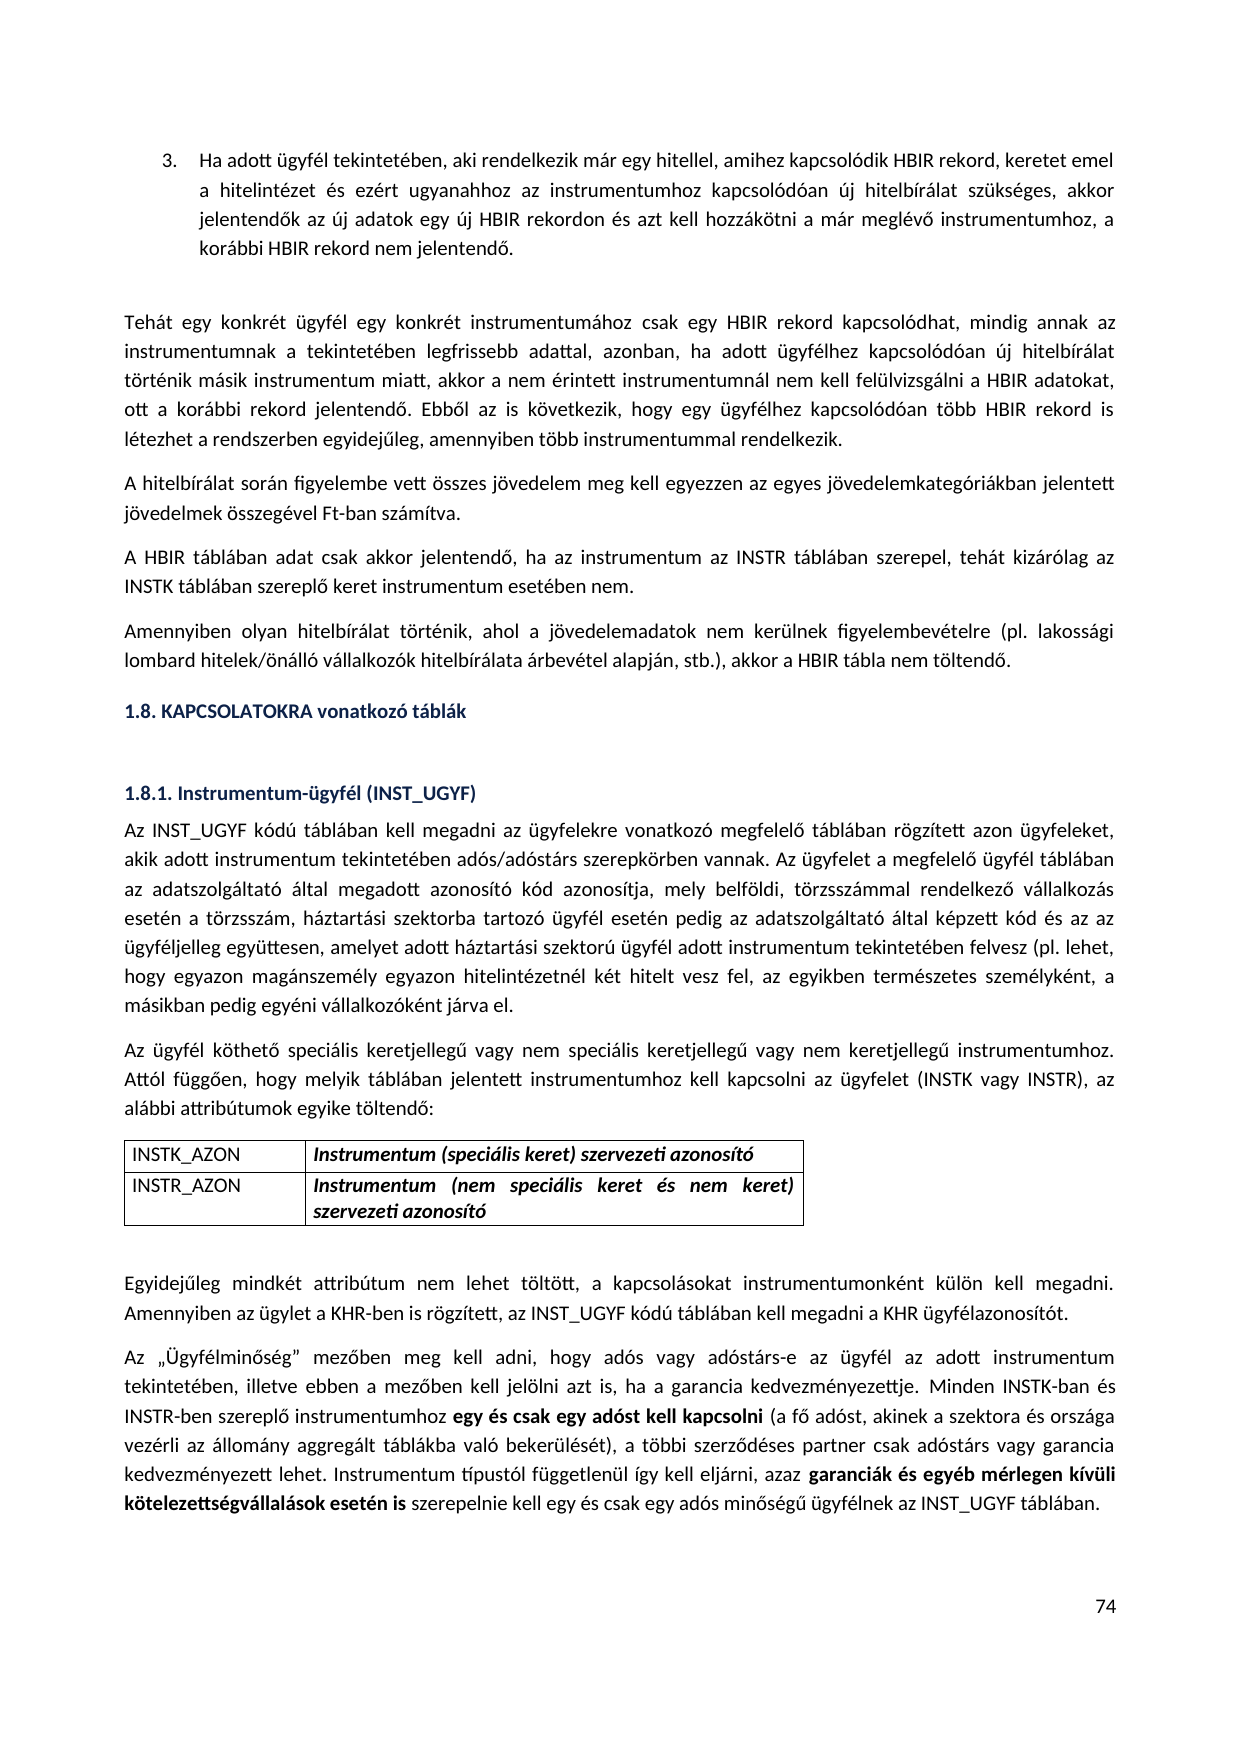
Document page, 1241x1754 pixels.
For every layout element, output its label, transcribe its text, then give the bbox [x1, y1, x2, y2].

text A HBIR táblában adat csak akkor jelentendő, ha az instrumentum az INSTR táblában szerepel, tehát kizárólag az INSTK táblában szereplő keret instrumentum esetében nem. [124, 544, 1116, 599]
text Az „Ügyfélminőség” mezőben meg kell adni, hogy adós vagy adóstárs-e az ügyfél az adott instrumentum tekintetében, illetve ebben a mezőben kell jelölni azt is, ha a garancia kedvezményezettje. Minden INSTK-ban és INSTR-ben szereplő instrumentumhoz egy és csak egy adóst kell kapcsolni (a fő adóst, akinek a szektora és országa vezérli az állomány aggregált táblákba való bekerülését), a többi szerződéses partner csak adóstárs vagy garancia kedvezményezett lehet. Instrumentum típustól függetlenül így kell eljárni, azaz garanciák és egyéb mérlegen kívüli kötelezettségvállalások esetén is szerepelnie kell egy és csak egy adós minőségű ügyfélnek az INST_UGYF táblában. [124, 1344, 1116, 1516]
text Az INST_UGYF kódú táblában kell megadni az ügyfelekre vonatkozó megfelelő táblában rögzített azon ügyfeleket, akik adott instrumentum tekintetében adós/adóstárs szerepkörben vannak. Az ügyfelet a megfelelő ügyfél táblában az adatszolgáltató által megadott azonosító kód azonosítja, mely belföldi, törzsszámmal rendelkező vállalkozás esetén a törzsszám, háztartási szektorba tartozó ügyfél esetén pedig az adatszolgáltató által képzett kód és az az ügyféljelleg együttesen, amelyet adott háztartási szektorú ügyfél adott instrumentum tekintetében felvesz (pl. lehet, hogy egyazon magánszemély egyazon hitelintézetnél két hitelt vesz fel, az egyikben természetes személyként, a másikban pedig egyéni vállalkozóként járva el. [124, 817, 1116, 1018]
text Amennyiben olyan hitelbírálat történik, ahol a jövedelemadatok nem kerülnek figyelembevételre (pl. lakossági lombard hitelek/önálló vállalkozók hitelbírálata árbevétel alapján, stb.), akkor a HBIR tábla nem töltendő. [124, 618, 1116, 673]
text Egyidejűleg mindkét attribútum nem lehet töltött, a kapcsolásokat instrumentumonként külön kell megadni. Amennyiben az ügylet a KHR-ben is rögzített, az INST_UGYF kódú táblában kell megadni a KHR ügyfélazonosítót. [124, 1271, 1116, 1325]
table_cell Instrumentum (nem speciális keret és nem keret) szervezeti azonosító [306, 1173, 803, 1225]
table_header Instrumentum (speciális keret) szervezeti azonosító [306, 1141, 803, 1172]
table_cell INSTR_AZON [125, 1173, 305, 1225]
subtitle KAPCSOLATOKRA vonatkozó táblák [124, 699, 1116, 724]
text Az ügyfél köthető speciális keretjellegű vagy nem speciális keretjellegű vagy nem keretjellegű instrumentumhoz. Attól függően, hogy melyik táblában jelentett instrumentumhoz kell kapcsolni az ügyfelet (INSTK vagy INSTR), az alábbi attribútumok egyike töltendő: [124, 1037, 1116, 1121]
subtitle Instrumentum-ügyfél (INST_UGYF) [124, 781, 1116, 806]
text Tehát egy konkrét ügyfél egy konkrét instrumentumához csak egy HBIR rekord kapcsolódhat, mindig annak az instrumentumnak a tekintetében legfrissebb adattal, azonban, ha adott ügyfélhez kapcsolódóan új hitelbírálat történik másik instrumentum miatt, akkor a nem érintett instrumentumnál nem kell felülvizsgálni a HBIR adatokat, ott a korábbi rekord jelentendő. Ebből az is következik, hogy egy ügyfélhez kapcsolódóan több HBIR rekord is létezhet a rendszerben egyidejűleg, amennyiben több instrumentummal rendelkezik. [124, 309, 1116, 451]
list Ha adott ügyfél tekintetében, aki rendelkezik már egy hitellel, amihez kapcsolódik HBIR rekord, keretet emel a hitelintézet és ezért ugyanahhoz az instrumentumhoz kapcsolódóan új hitelbírálat szükséges, akkor jelentendők az új adatok egy új HBIR rekordon és azt kell hozzákötni a már meglévő instrumentumhoz, a korábbi HBIR rekord nem jelentendő. [162, 148, 1116, 261]
table_header INSTK_AZON [125, 1141, 305, 1172]
text A hitelbírálat során figyelembe vett összes jövedelem meg kell egyezzen az egyes jövedelemkategóriákban jelentett jövedelmek összegével Ft-ban számítva. [124, 471, 1116, 525]
